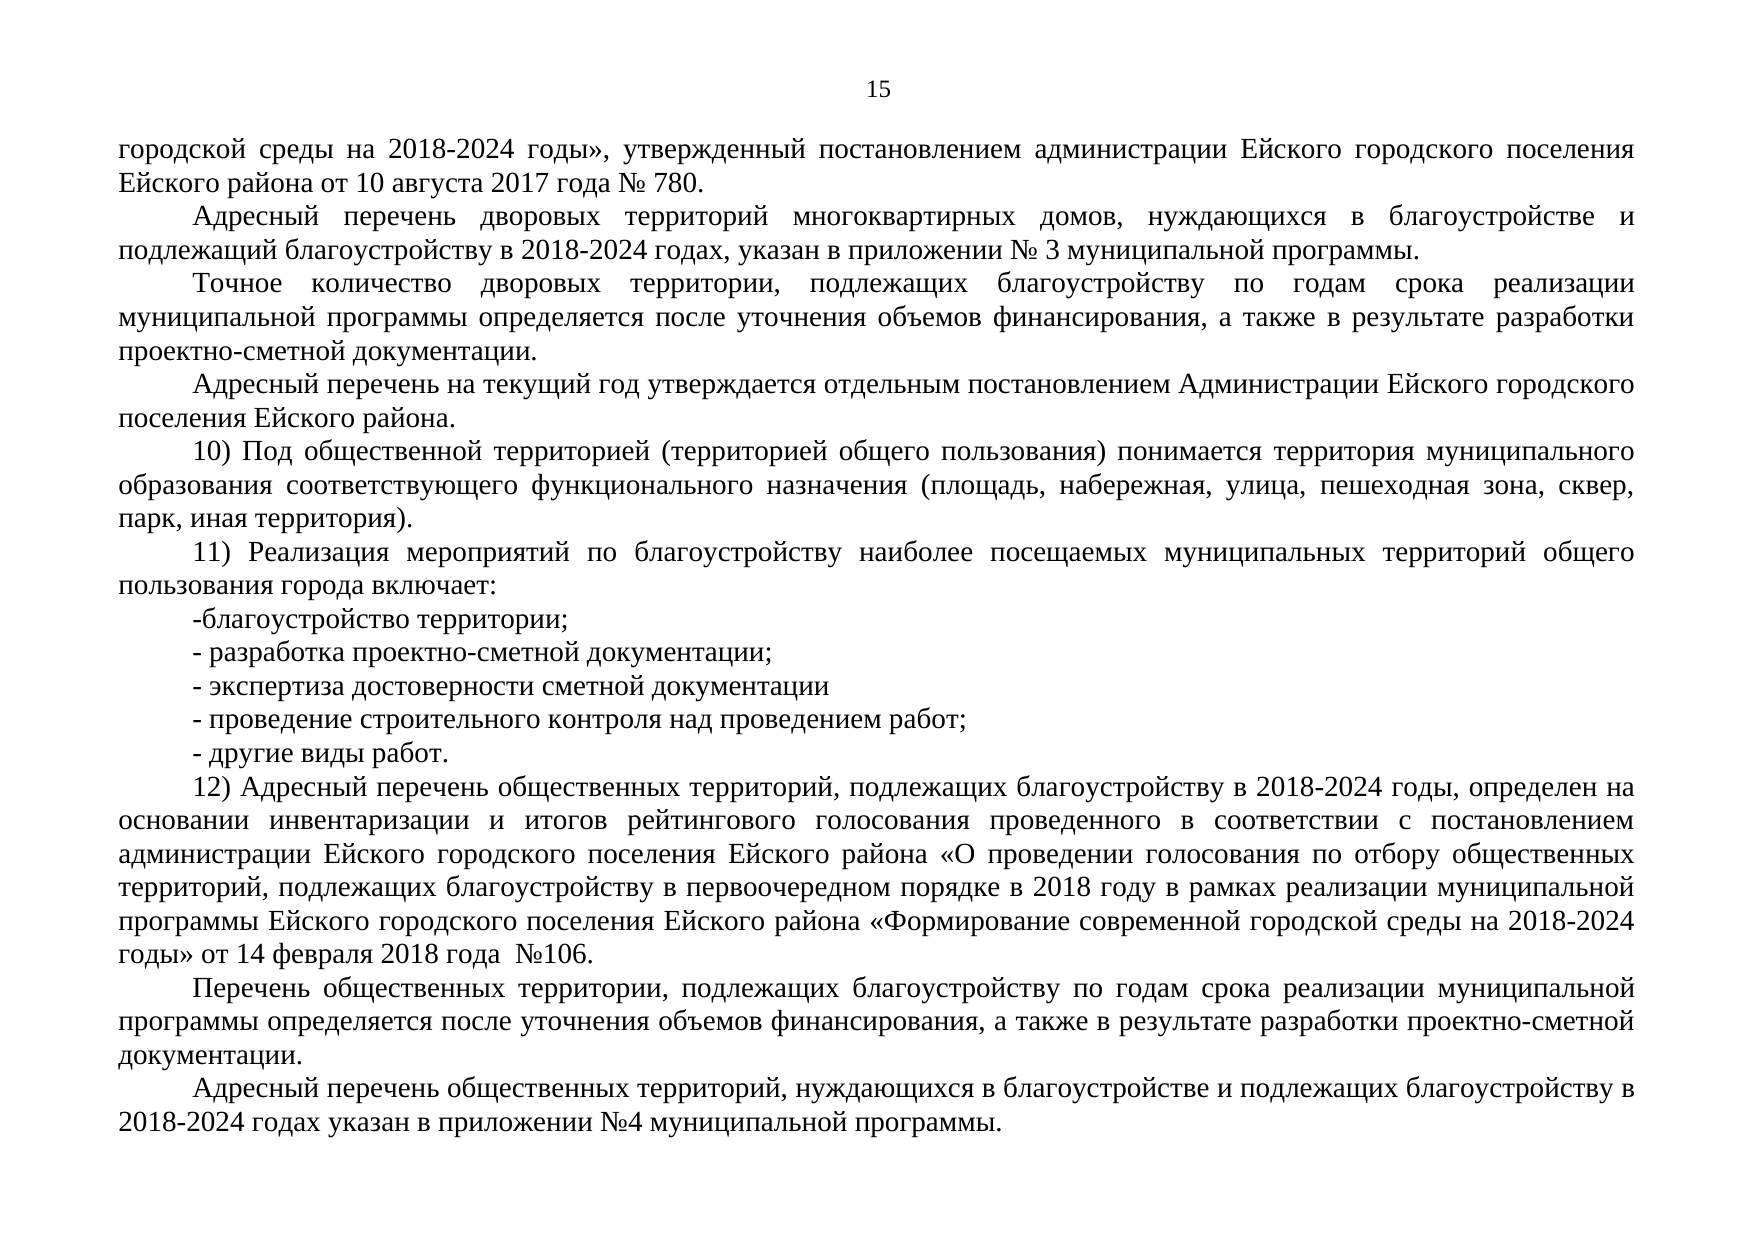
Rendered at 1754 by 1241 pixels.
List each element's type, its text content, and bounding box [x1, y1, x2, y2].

text - проведение строительного контроля над проведением работ; [118, 702, 1636, 735]
text 10) Под общественной территорией (территорией общего пользования) понимается территория муниципального образования соответствующего функционального назначения (площадь, набережная, улица, пешеходная зона, сквер, парк, иная территория). [118, 433, 1636, 534]
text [118, 131, 1636, 198]
text Адресный перечень дворовых территорий многоквартирных домов, нуждающихся в благоустройстве и подлежащий благоустройству в 2018-2024 годах, указан в приложении № 3 муниципальной программы. [118, 198, 1636, 266]
text - другие виды работ. [118, 735, 1636, 769]
text - экспертиза достоверности сметной документации [118, 668, 1636, 702]
text Точное количество дворовых территории, подлежащих благоустройству по годам срока реализации муниципальной программы определяется после уточнения объемов финансирования, а также в результате разработки проектно-сметной документации. [118, 266, 1636, 366]
text -благоустройство территории; [118, 601, 1636, 634]
text - разработка проектно-сметной документации; [118, 634, 1636, 668]
text Адресный перечень на текущий год утверждается отдельным постановлением Администрации Ейского городского поселения Ейского района. [118, 366, 1636, 433]
text 12) Адресный перечень общественных территорий, подлежащих благоустройству в 2018-2024 годы, определен на основании инвентаризации и итогов рейтингового голосования проведенного в соответствии с постановлением администрации Ейского городского поселения Ейского района «О проведении голосования по отбору общественных территорий, подлежащих благоустройству в первоочередном порядке в 2018 году в рамках реализации муниципальной программы Ейского городского поселения Ейского района «Формирование современной городской среды на 2018-2024 годы» от 14 февраля 2018 года №106. [118, 769, 1636, 970]
text Адресный перечень общественных территорий, нуждающихся в благоустройстве и подлежащих благоустройству в 2018-2024 годах указан в приложении №4 муниципальной программы. [118, 1071, 1636, 1138]
text 11) Реализация мероприятий по благоустройству наиболее посещаемых муниципальных территорий общего пользования города включает: [118, 534, 1636, 601]
text Перечень общественных территории, подлежащих благоустройству по годам срока реализации муниципальной программы определяется после уточнения объемов финансирования, а также в результате разработки проектно-сметной документации. [118, 970, 1636, 1071]
